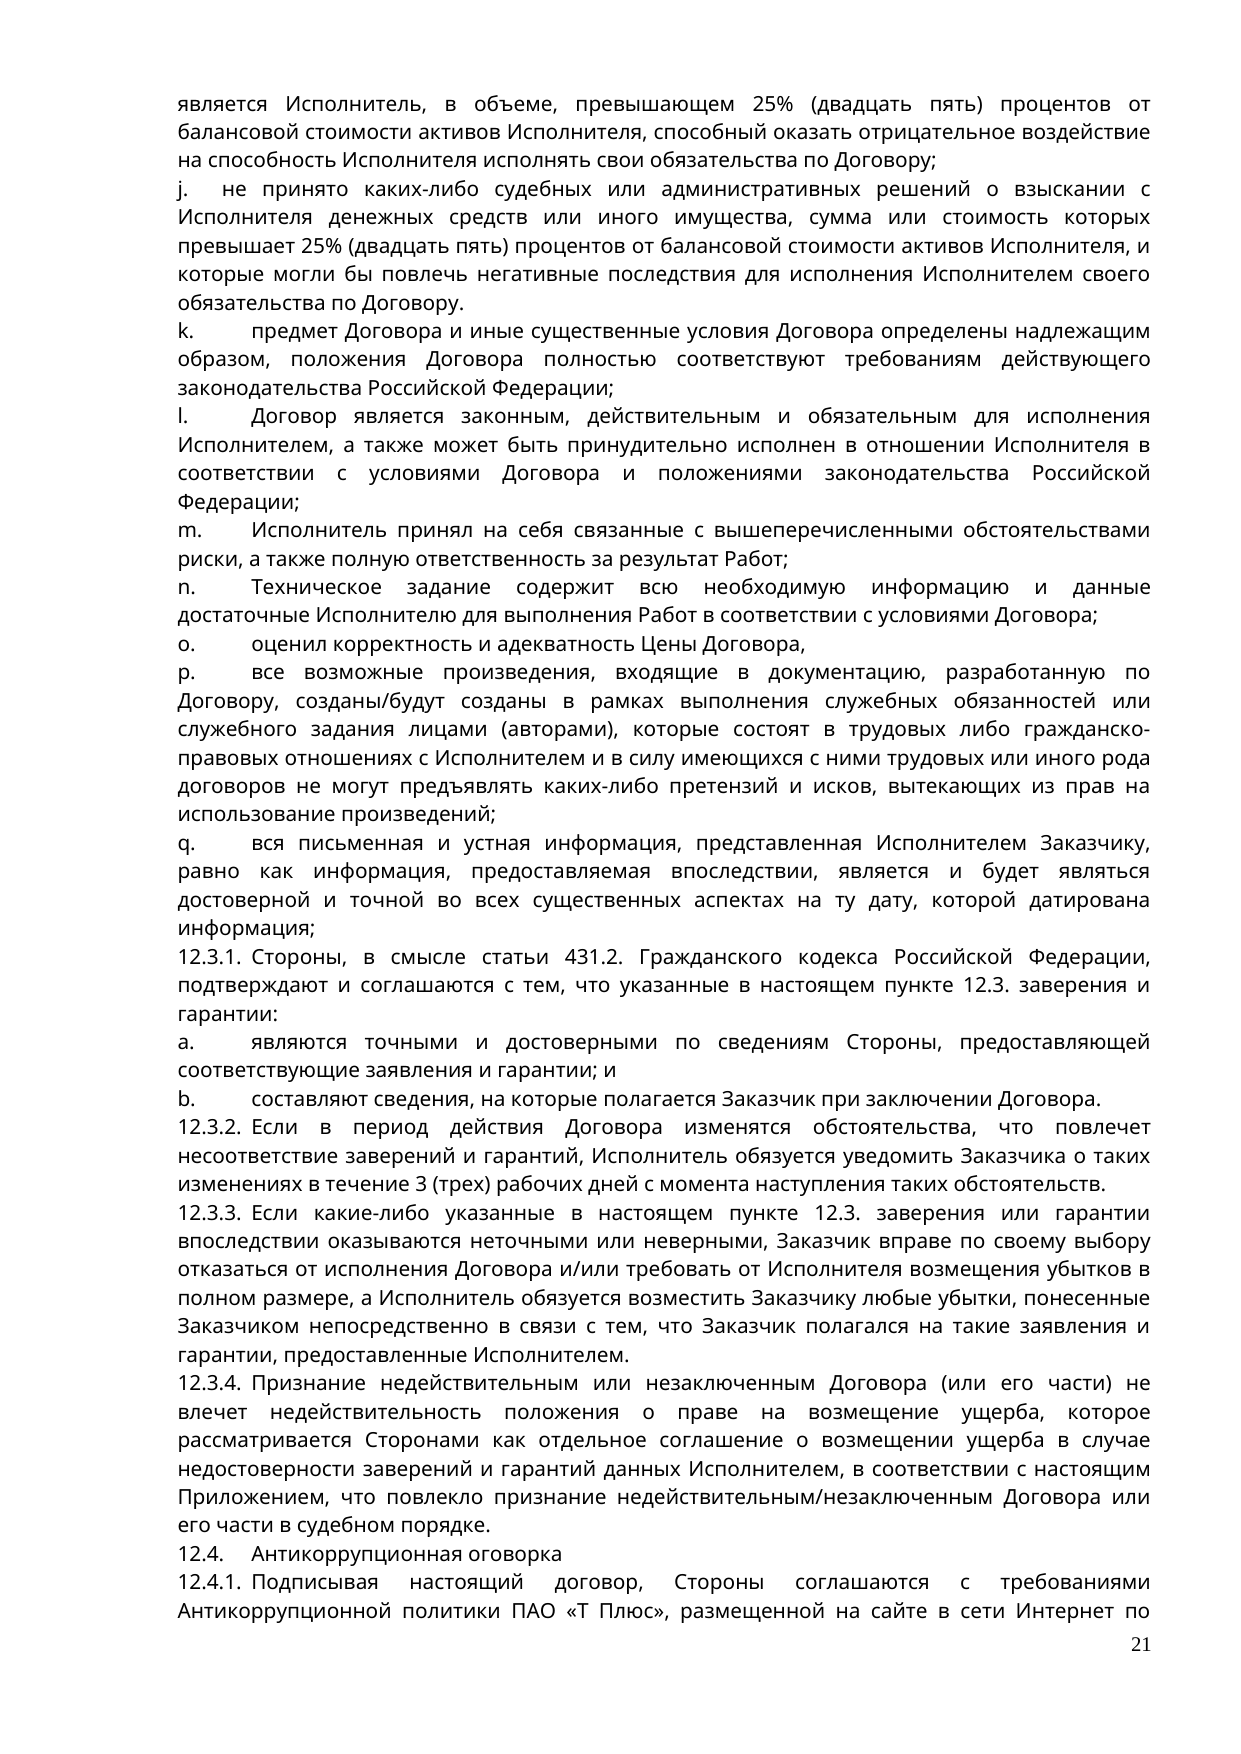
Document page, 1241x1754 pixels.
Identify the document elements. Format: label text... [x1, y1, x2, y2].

list Если в период действия Договора изменятся обстоятельства, что повлечет несоответствие заверений и гарантий, Исполнитель обязуется уведомить Заказчика о таких изменениях в течение 3 (трех) рабочих дней с момента наступления таких обстоятельств. [177, 1112, 1152, 1198]
list Договор является законным, действительным и обязательным для исполнения Исполнителем, а также может быть принудительно исполнен в отношении Исполнителя в соответствии с условиями Договора и положениями законодательства Российской Федерации; [177, 401, 1152, 515]
list Признание недействительным или незаключенным Договора (или его части) не влечет недействительность положения о праве на возмещение ущерба, которое рассматривается Сторонами как отдельное соглашение о возмещении ущерба в случае недостоверности заверений и гарантий данных Исполнителем, в соответствии с настоящим Приложением, что повлекло признание недействительным/незаключенным Договора или его части в судебном порядке. [177, 1368, 1152, 1539]
list предмет Договора и иные существенные условия Договора определены надлежащим образом, положения Договора полностью соответствуют требованиям действующего законодательства Российской Федерации; [177, 316, 1152, 401]
list вся письменная и устная информация, представленная Исполнителем Заказчику, равно как информация, предоставляемая впоследствии, является и будет являться достоверной и точной во всех существенных аспектах на ту дату, которой датирована информация; [177, 828, 1152, 942]
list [177, 1567, 1152, 1624]
list Если какие-либо указанные в настоящем пункте 12.3. заверения или гарантии впоследствии оказываются неточными или неверными, Заказчик вправе по своему выбору отказаться от исполнения Договора и/или требовать от Исполнителя возмещения убытков в полном размере, а Исполнитель обязуется возместить Заказчику любые убытки, понесенные Заказчиком непосредственно в связи с тем, что Заказчик полагался на такие заявления и гарантии, предоставленные Исполнителем. [177, 1198, 1152, 1368]
list все возможные произведения, входящие в документацию, разработанную по Договору, созданы/будут созданы в рамках выполнения служебных обязанностей или служебного задания лицами (авторами), которые состоят в трудовых либо гражданско-правовых отношениях с Исполнителем и в силу имеющихся с ними трудовых или иного рода договоров не могут предъявлять каких-либо претензий и исков, вытекающих из прав на использование произведений; [177, 657, 1152, 828]
list являются точными и достоверными по сведениям Стороны, предоставляющей соответствующие заявления и гарантии; и [177, 1027, 1152, 1084]
list Техническое задание содержит всю необходимую информацию и данные достаточные Исполнителю для выполнения Работ в соответствии с условиями Договора; [177, 572, 1152, 629]
list Исполнитель принял на себя связанные с вышеперечисленными обстоятельствами риски, а также полную ответственность за результат Работ; [177, 515, 1152, 572]
list Стороны, в смысле статьи 431.2. Гражданского кодекса Российской Федерации, подтверждают и соглашаются с тем, что указанные в настоящем пункте 12.3. заверения и гарантии: [177, 942, 1152, 1027]
list оценил корректность и адекватность Цены Договора, [177, 629, 1152, 657]
list составляют сведения, на которые полагается Заказчик при заключении Договора. [177, 1084, 1152, 1112]
list Антикоррупционная оговорка [177, 1539, 1152, 1567]
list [177, 89, 1152, 174]
list не принято каких-либо судебных или административных решений о взыскании с Исполнителя денежных средств или иного имущества, сумма или стоимость которых превышает 25% (двадцать пять) процентов от балансовой стоимости активов Исполнителя, и которые могли бы повлечь негативные последствия для исполнения Исполнителем своего обязательства по Договору. [177, 174, 1152, 316]
